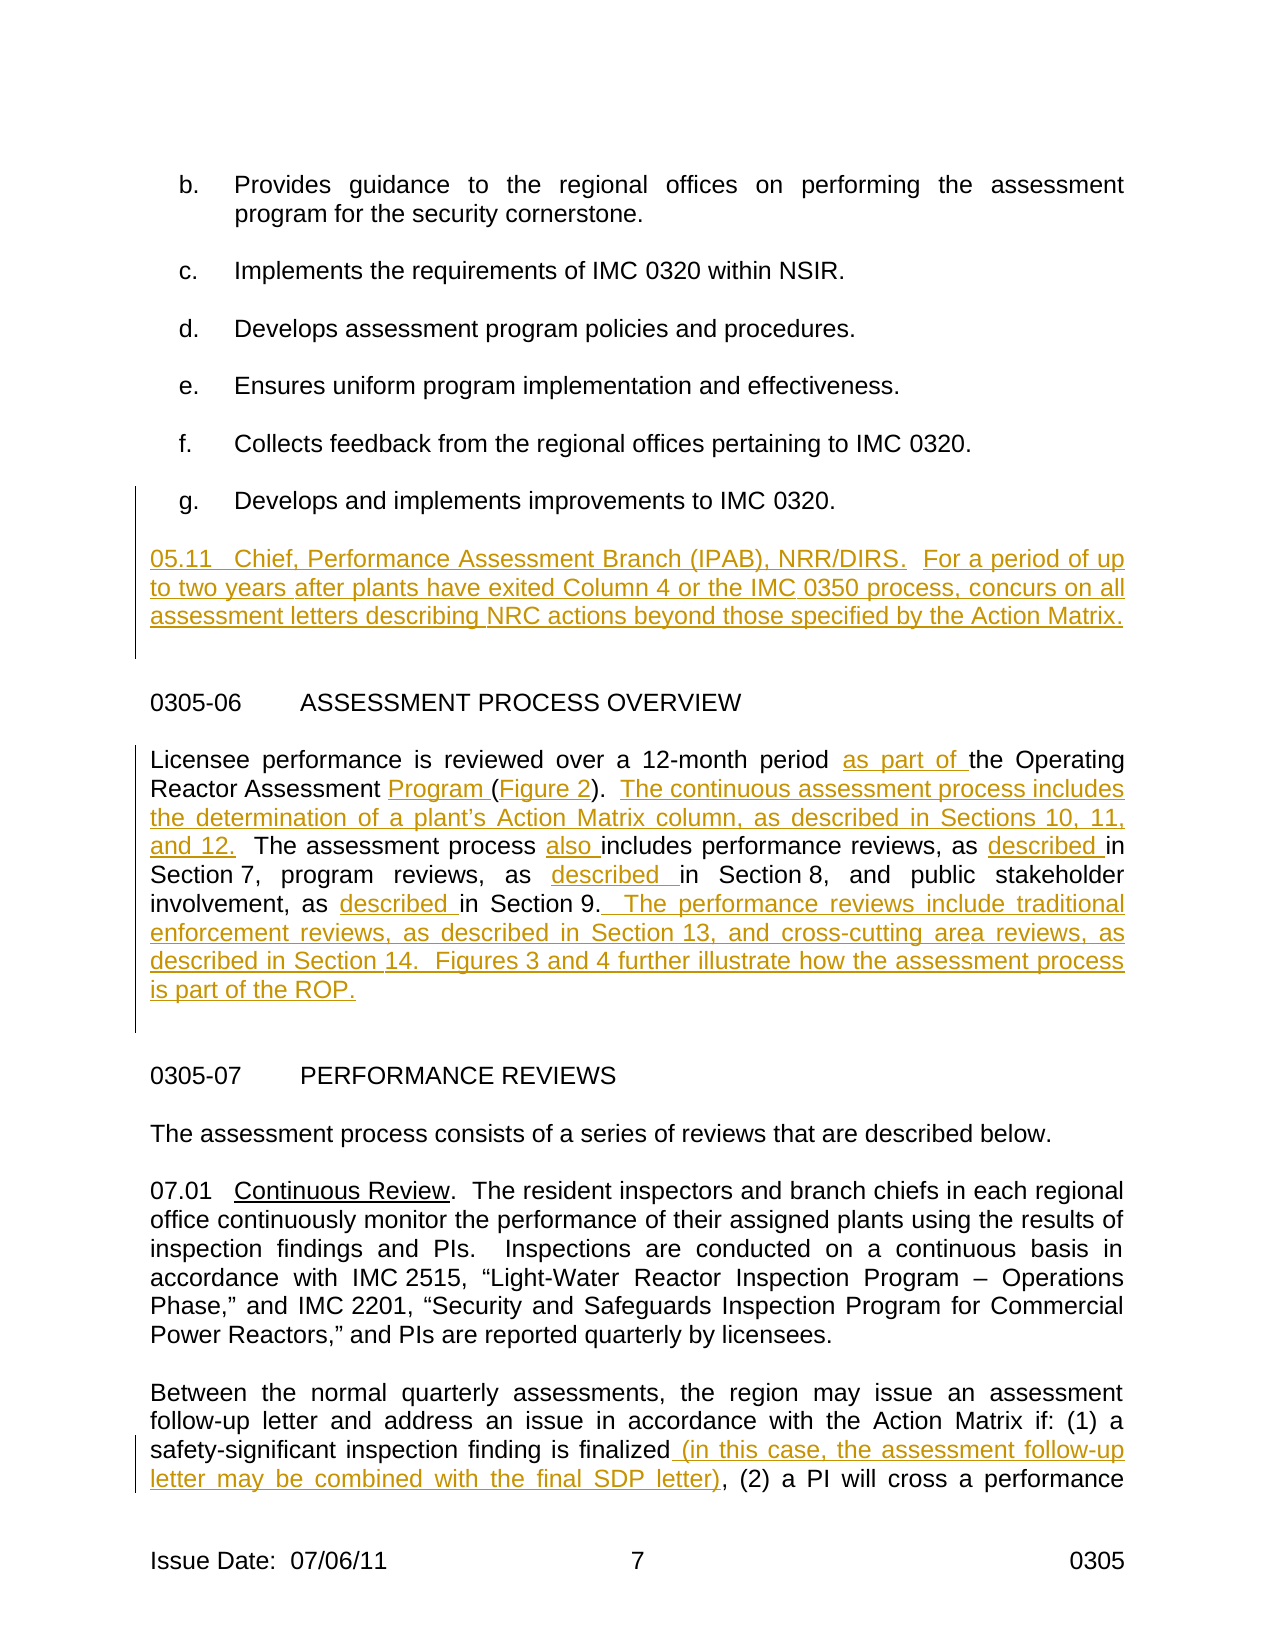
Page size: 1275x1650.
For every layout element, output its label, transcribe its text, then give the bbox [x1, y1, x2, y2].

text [150, 1377, 1125, 1492]
subtitle 07.01 Continuous Review . The resident inspectors and branch chiefs in each regional office continuously monitor the performance of their assigned plants using the results of inspection findings and PIs. Inspections are conducted on a continuous basis in accordance with IMC 2515, “Light-Water Reactor Inspection Program – Operations Phase,” and IMC 2201, “Security and Safeguards Inspection Program for Commercial Power Reactors,” and PIs are reported quarterly by licensees. [150, 1176, 1125, 1349]
text g. Develops and implements improvements to IMC 0320. [178, 486, 1125, 515]
text b. Provides guidance to the regional offices on performing the assessment program for the security cornerstone. [178, 170, 1125, 227]
text d. Develops assessment program policies and procedures. [178, 314, 1125, 342]
text f. Collects feedback from the regional offices pertaining to IMC 0320. [178, 429, 1125, 457]
text Licensee performance is reviewed over a 12-month period the Operating Reactor Assessment (). The assessment process includes performance reviews, as in Section 7, program reviews, as in Section 8, and public stakeholder involvement, as in Section 9. [150, 829, 1125, 943]
text Licensee performance is reviewed over a 12-month period the Operating Reactor Assessment (). The assessment process includes performance reviews, as in Section 7, program reviews, as in Section 8, and public stakeholder involvement, as in Section 9. [150, 944, 1125, 971]
text c. Implements the requirements of IMC 0320 within NSIR. [178, 256, 1125, 285]
text The assessment process consists of a series of reviews that are described below. [150, 1119, 1125, 1147]
subtitle 0305-07 PERFORMANCE REVIEWS [150, 1061, 1125, 1090]
text e. Ensures uniform program implementation and effectiveness. [178, 371, 1125, 400]
text Licensee performance is reviewed over a 12-month period the Operating Reactor Assessment (). The assessment process includes performance reviews, as in Section 7, program reviews, as in Section 8, and public stakeholder involvement, as in Section 9. [150, 745, 1125, 828]
text Licensee performance is reviewed over a 12-month period the Operating Reactor Assessment (). The assessment process includes performance reviews, as in Section 7, program reviews, as in Section 8, and public stakeholder involvement, as in Section 9. [150, 972, 1125, 1004]
subtitle 0305-06 ASSESSMENT PROCESS OVERVIEW [150, 687, 1125, 716]
